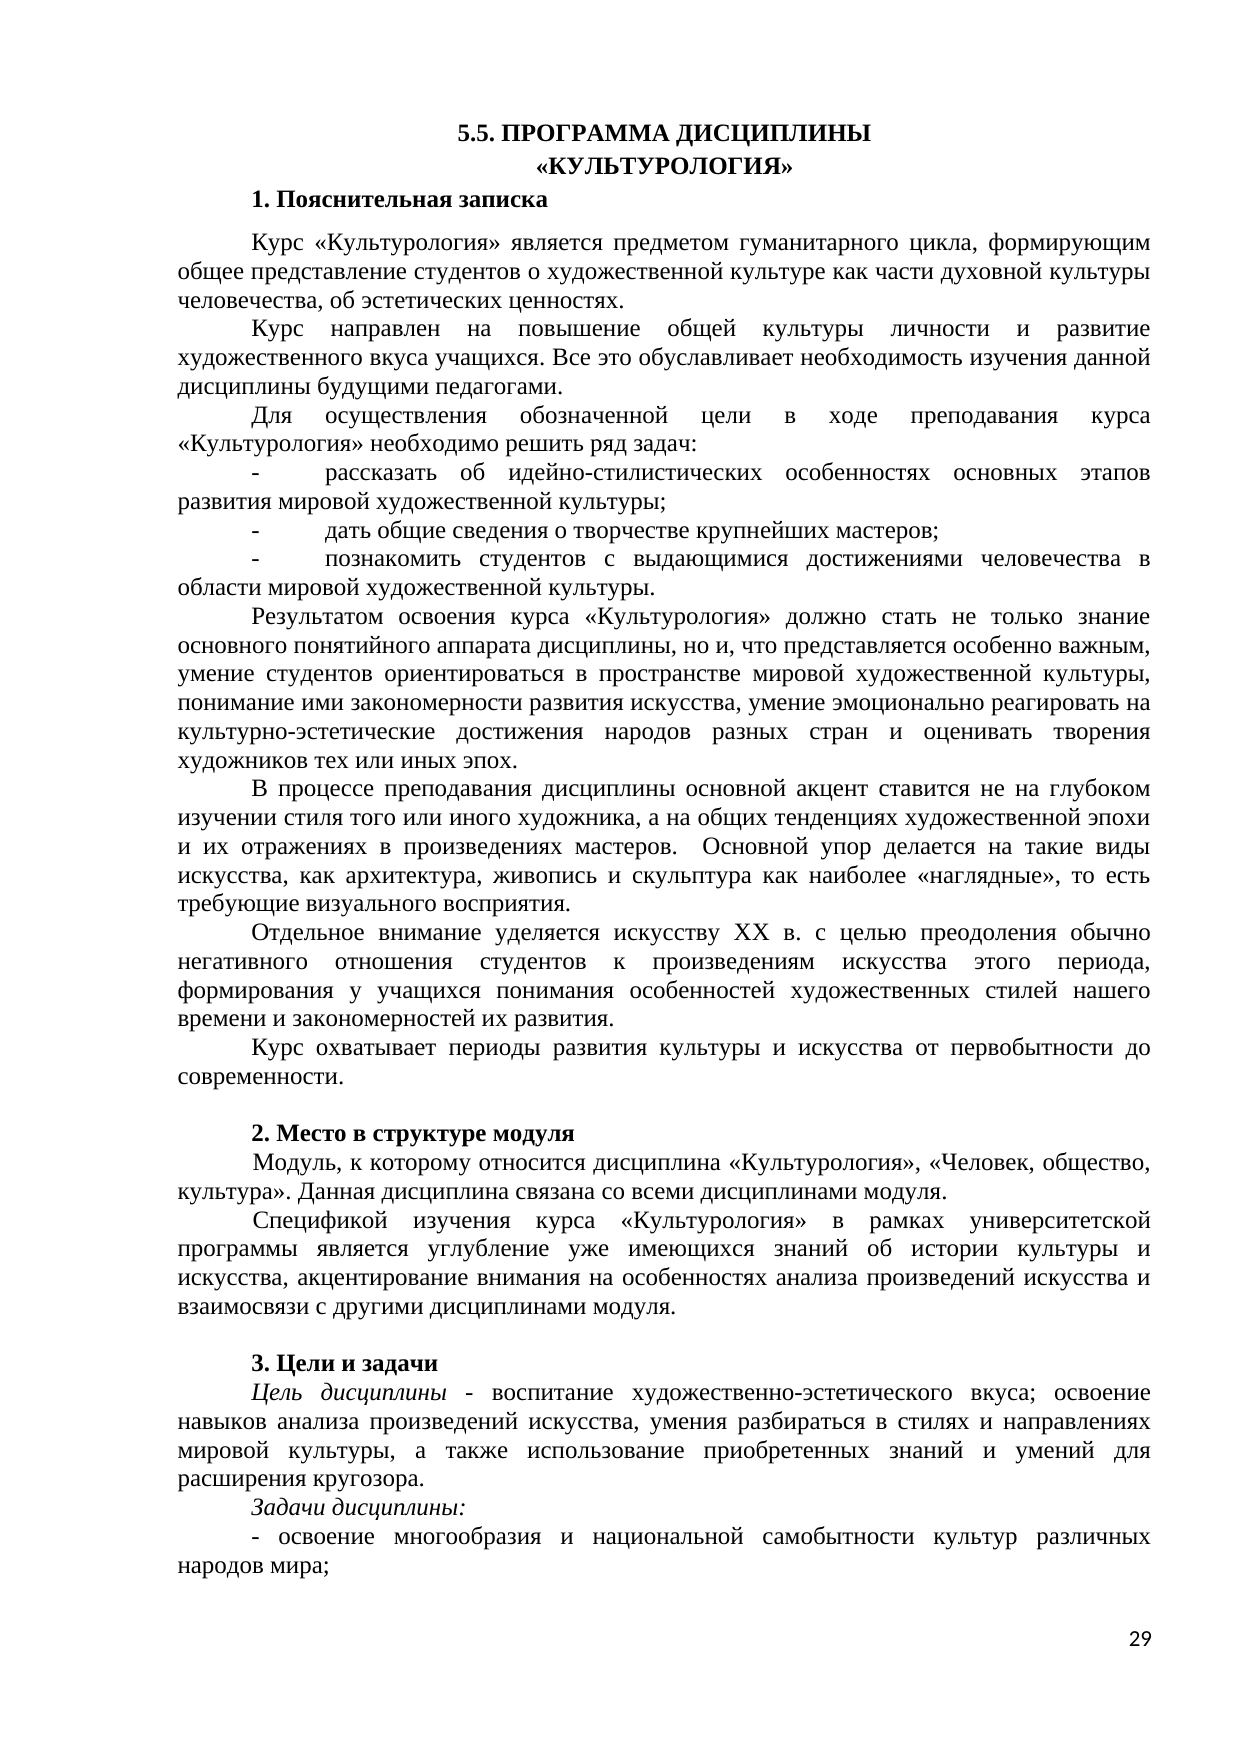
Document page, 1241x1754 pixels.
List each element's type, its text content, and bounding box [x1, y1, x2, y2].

text Курс охватывает периоды развития культуры и искусства от первобытности до современности. [177, 1032, 1152, 1090]
text 2. Место в структуре модуля [177, 1118, 1152, 1147]
text Курс «Культурология» является предметом гуманитарного цикла, формирующим общее представление студентов о художественной культуре как части духовной культуры человечества, об эстетических ценностях. [177, 227, 1152, 313]
text Цель дисциплины - воспитание художественно-эстетического вкуса; освоение навыков анализа произведений искусства, умения разбираться в стилях и направлениях мировой культуры, а также использование приобретенных знаний и умений для расширения кругозора. [177, 1377, 1152, 1492]
text Курс направлен на повышение общей культуры личности и развитие художественного вкуса учащихся. Все это обуславливает необходимость изучения данной дисциплины будущими педагогами. [177, 313, 1152, 400]
text Отдельное внимание уделяется искусству XX в. с целью преодоления обычно негативного отношения студентов к произведениям искусства этого периода, формирования у учащихся понимания особенностей художественных стилей нашего времени и закономерностей их развития. [177, 917, 1152, 1032]
text В процессе преподавания дисциплины основной акцент ставится не на глубоком изучении стиля того или иного художника, а на общих тенденциях художественной эпохи и их отражениях в произведениях мастеров. Основной упор делается на такие виды искусства, как архитектура, живопись и скульптура как наиболее «наглядные», то есть требующие визуального восприятия. [177, 773, 1152, 917]
list - освоение многообразия и национальной самобытности культур различных народов мира; [177, 1521, 1152, 1578]
text Результатом освоения курса «Культурология» должно стать не только знание основного понятийного аппарата дисциплины, но и, что представляется особенно важным, умение студентов ориентироваться в пространстве мировой художественной культуры, понимание ими закономерности развития искусства, умение эмоционально реагировать на культурно-эстетические достижения народов разных стран и оценивать творения художников тех или иных эпох. [177, 601, 1152, 773]
text - познакомить студентов с выдающимися достижениями человечества в области мировой художественной культуры. [177, 543, 1152, 601]
text 3. Цели и задачи [177, 1348, 1152, 1377]
text - рассказать об идейно-стилистических особенностях основных этапов развития мировой художественной культуры; [177, 457, 1152, 515]
subtitle 5.5. ПРОГРАММА ДИСЦИПЛИНЫ [177, 118, 1152, 147]
list Модуль, к которому относится дисциплина «Культурология», «Человек, общество, культура». Данная дисциплина связана со всеми дисциплинами модуля. [177, 1147, 1152, 1205]
text Задачи дисциплины: [177, 1492, 1152, 1521]
subtitle «КУЛЬТУРОЛОГИЯ» [177, 151, 1152, 180]
text - дать общие сведения о творчестве крупнейших мастеров; [177, 515, 1152, 543]
list Спецификой изучения курса «Культурология» в рамках университетской программы является углубление уже имеющихся знаний об истории культуры и искусства, акцентирование внимания на особенностях анализа произведений искусства и взаимосвязи с другими дисциплинами модуля. [177, 1205, 1152, 1320]
text Для осуществления обозначенной цели в ходе преподавания курса «Культурология» необходимо решить ряд задач: [177, 400, 1152, 457]
text 1. Пояснительная записка [177, 184, 1152, 213]
